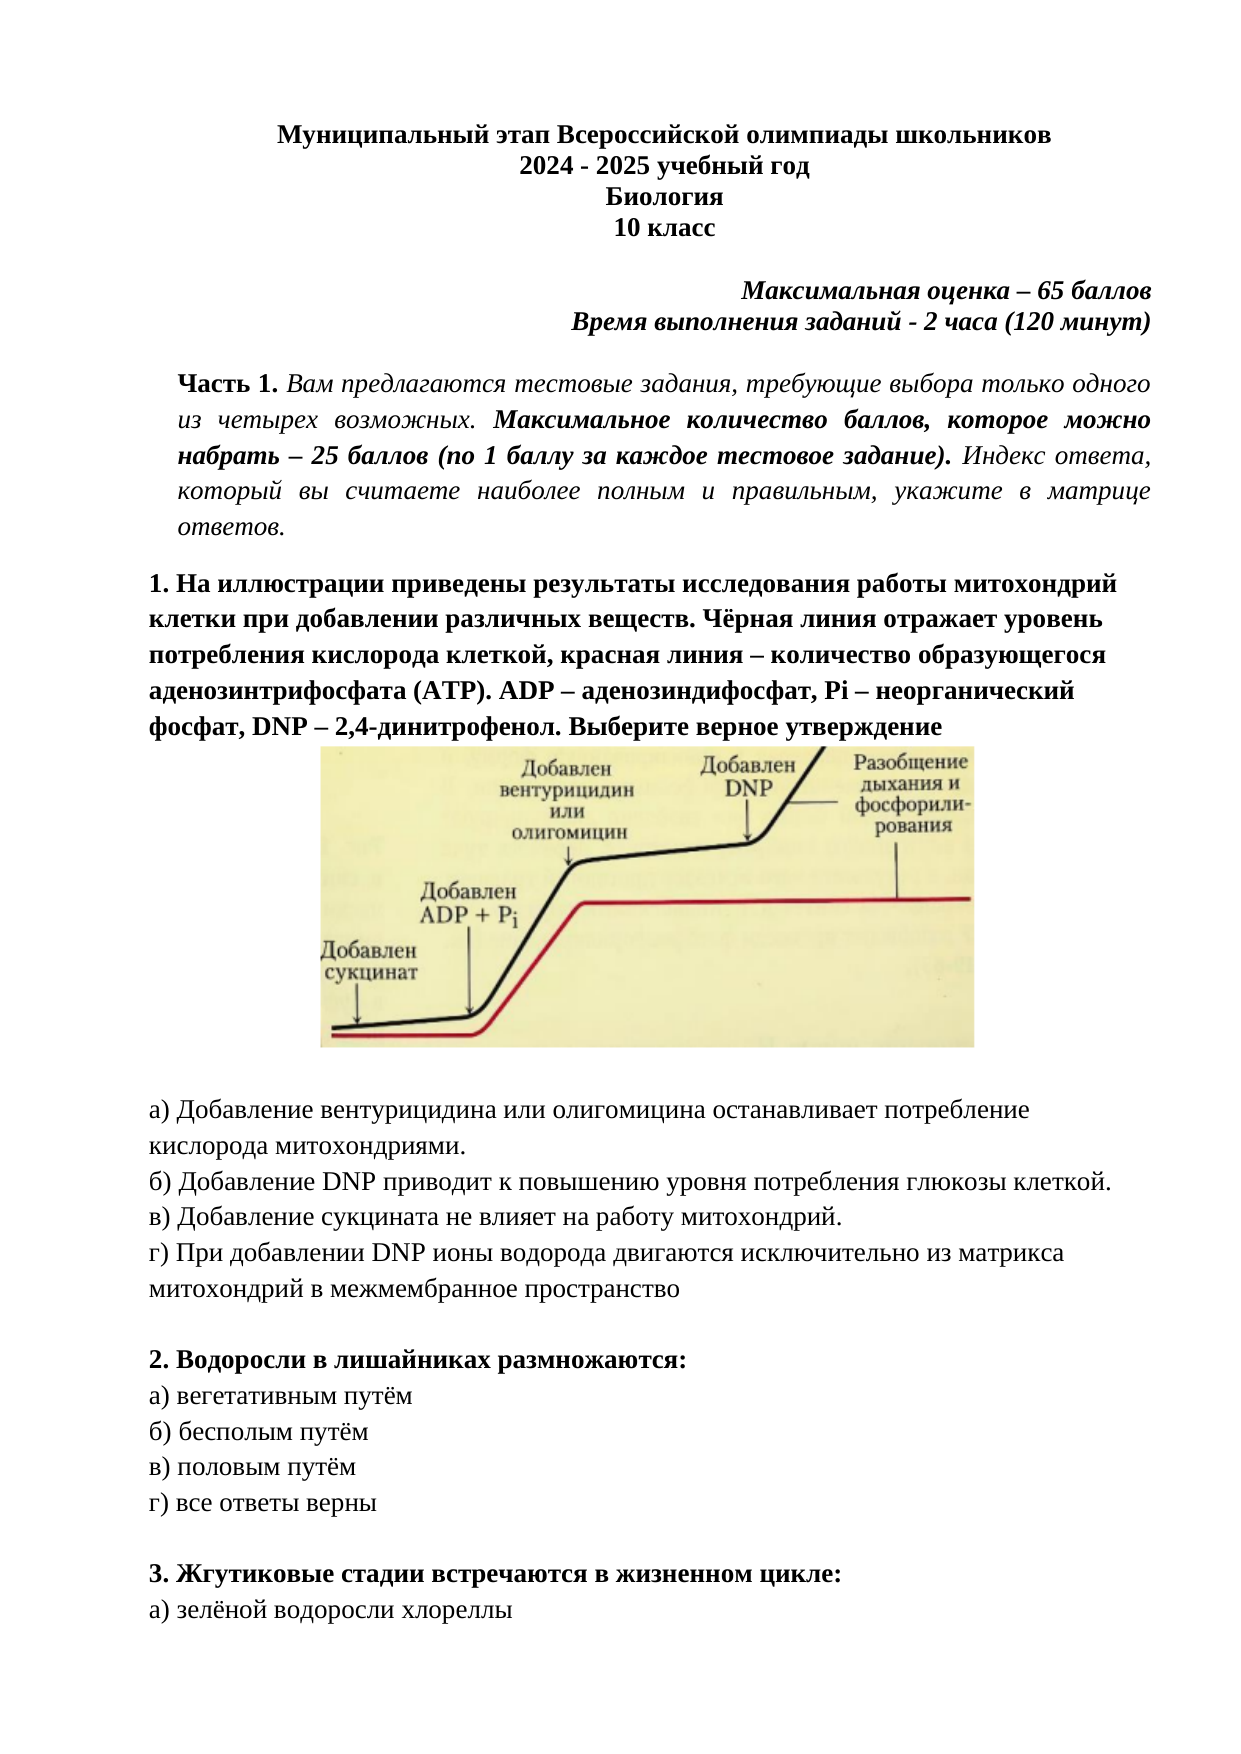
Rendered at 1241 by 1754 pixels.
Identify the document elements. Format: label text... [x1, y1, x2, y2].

list 3. Жгутиковые стадии встречаются в жизненном цикле: [149, 1558, 1152, 1589]
text Муниципальный этап Всероссийской олимпиады школьников [177, 118, 1152, 149]
text Время выполнения заданий - 2 часа (120 минут) [177, 305, 1152, 336]
list в) половым путём [149, 1450, 1152, 1482]
list 2. Водоросли в лишайниках размножаются: [149, 1343, 1152, 1374]
text 10 класс [177, 212, 1152, 243]
text Максимальная оценка – 65 баллов [177, 274, 1152, 305]
list 1. На иллюстрации приведены результаты исследования работы митохондрий клетки при добавлении различных веществ. Чёрная линия отражает уровень потребления кислорода клеткой, красная линия – количество образующегося [149, 567, 1152, 669]
text 2024 - 2025 учебный год [177, 149, 1152, 180]
list митохондрий в межмембранное пространство [149, 1272, 1152, 1303]
list кислорода митохондриями. [149, 1129, 1152, 1160]
list а) зелёной водоросли хлореллы [149, 1593, 1152, 1624]
list г) При добавлении DNP ионы водорода двигаются исключительно из матрикса [149, 1236, 1152, 1267]
list б) бесполым путём [149, 1415, 1152, 1446]
list в) Добавление сукцината не влияет на работу митохондрий. [149, 1200, 1152, 1231]
list б) Добавление DNP приводит к повышению уровня потребления глюкозы клеткой. [149, 1164, 1152, 1196]
text Биология [177, 180, 1152, 212]
list фосфат, DNР – 2,4-динитрофенол. Выберите верное утверждение [149, 710, 1152, 741]
list а) Добавление вентурицидина или олигомицина останавливает потребление [149, 1093, 1152, 1124]
list аденозинтрифосфата (ATP). ADP – аденозиндифосфат, Pi – неорганический [149, 674, 1152, 705]
list а) вегетативным путём [149, 1379, 1152, 1410]
list г) все ответы верны [149, 1486, 1152, 1517]
picture [288, 745, 1012, 1054]
text Часть 1. Вам предлагаются тестовые задания, требующие выбора только одного из четырех возможных. Максимальное количество баллов, которое можно набрать – 25 баллов (по 1 баллу за каждое тестовое задание). Индекс ответа, который вы считаете наиболее полным и правильным, укажите в матрице ответов. [177, 367, 1152, 541]
